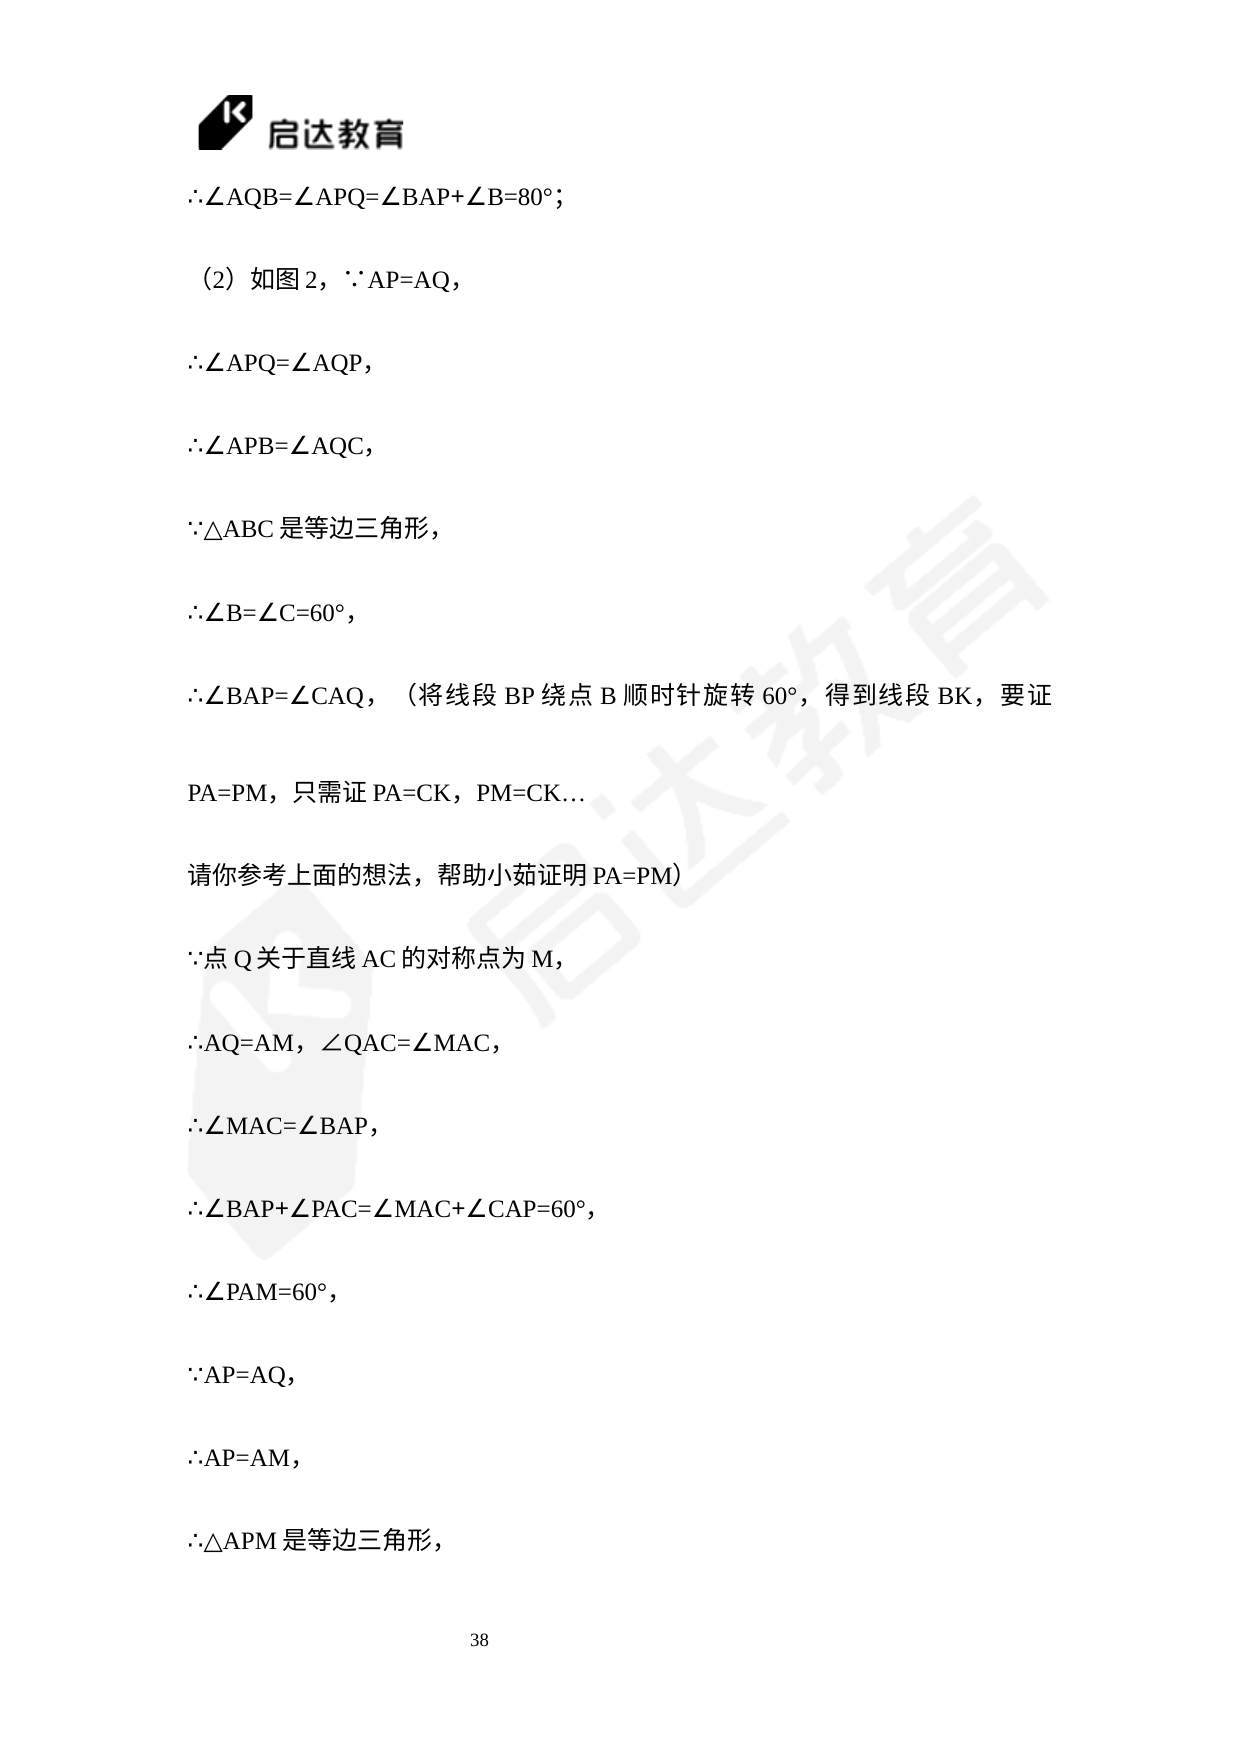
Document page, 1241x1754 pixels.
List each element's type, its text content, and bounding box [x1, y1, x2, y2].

text ∵△ABC是等边三角形， [187, 494, 1053, 559]
text ∴AP=AM， [187, 1423, 1053, 1488]
text ∵点Q关于直线AC的对称点为M， [187, 924, 1053, 989]
text ∴∠BAP=∠CAQ，（将线段BP绕点B顺时针旋转60°，得到线段BK，要证PA=PM，只需证PA=CK，PM=CK… [187, 661, 1053, 823]
text ∴△APM是等边三角形， [187, 1506, 1053, 1571]
text ∴∠PAM=60°， [187, 1257, 1053, 1322]
text ∴∠BAP+∠PAC=∠MAC+∠CAP=60°， [187, 1174, 1053, 1239]
text ∴∠APB=∠AQC， [187, 411, 1053, 476]
picture [198, 95, 404, 150]
text ∴∠AQB=∠APQ=∠BAP+∠B=80°； [187, 162, 1053, 227]
text 请你参考上面的想法，帮助小茹证明PA=PM） [187, 841, 1053, 906]
text ∵AP=AQ， [187, 1340, 1053, 1405]
text ∴AQ=AM，∠QAC=∠MAC， [187, 1008, 1053, 1073]
text ∴∠APQ=∠AQP， [187, 328, 1053, 393]
text （2）如图2，∵AP=AQ， [187, 245, 1053, 310]
text ∴∠MAC=∠BAP， [187, 1091, 1053, 1156]
text ∴∠B=∠C=60°， [187, 578, 1053, 643]
